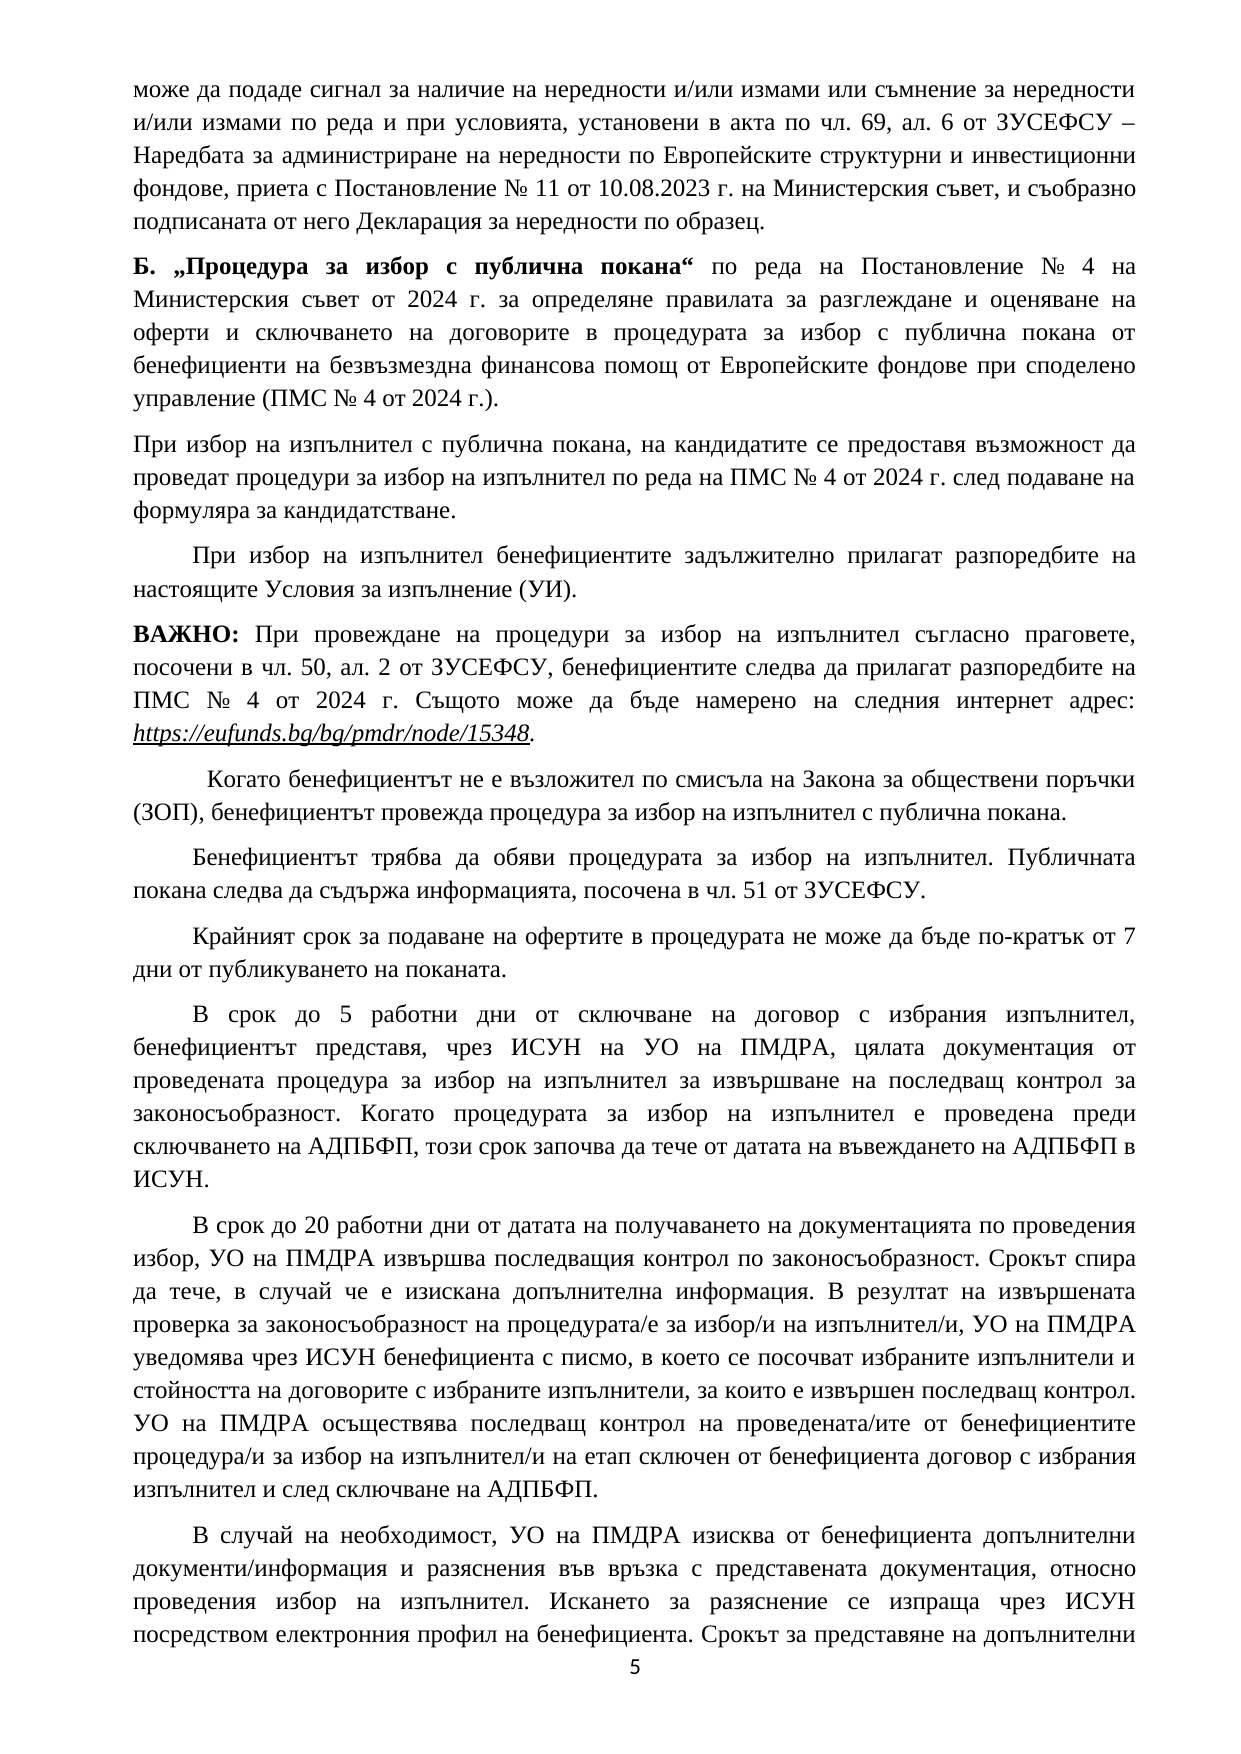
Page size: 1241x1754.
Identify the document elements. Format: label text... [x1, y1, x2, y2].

text При избор на изпълнител с публична покана, на кандидатите се предоставя възможност да проведат процедури за избор на изпълнител по реда на ПМС № 4 от 2024 г. след подаване на формуляра за кандидатстване. [133, 429, 1137, 524]
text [133, 74, 1137, 235]
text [133, 1520, 1137, 1647]
text В срок до 5 работни дни от сключване на договор с избрания изпълнител, бенефициентът представя, чрез ИСУН на УО на ПМДРА, цялата документация от проведената процедура за избор на изпълнител за извършване на последващ контрол за законосъобразност. Когато процедурата за избор на изпълнител е проведена преди сключването на АДПБФП, този срок започва да тече от датата на въвеждането на АДПБФП в ИСУН. [133, 999, 1137, 1193]
text Б. „Процедура за избор с публична покана“ по реда на Постановление № 4 на Министерския съвет от 2024 г. за определяне правилата за разглеждане и оценяване на оферти и сключването на договорите в процедурата за избор с публична покана от бенефициенти на безвъзмездна финансова помощ от Европейските фондове при споделено управление (ПМС № 4 от 2024 г.). [133, 251, 1137, 412]
text Крайният срок за подаване на офертите в процедурата не може да бъде по-кратък от 7 дни от публикуването на поканата. [133, 921, 1137, 983]
text ВАЖНО: При провеждане на процедури за избор на изпълнител съгласно праговете, посочени в чл. 50, ал. 2 от ЗУСЕФСУ, бенефициентите следва да прилагат разпоредбите на ПМС № 4 от 2024 г. Същото може да бъде намерено на следния интернет адрес: https://eufunds.bg/bg/pmdr/node/15348. [133, 619, 1137, 747]
text Когато бенефициентът не е възложител по смисъла на Закона за обществени поръчки (ЗОП), бенефициентът провежда процедура за избор на изпълнител с публична покана. [133, 764, 1137, 826]
text В срок до 20 работни дни от датата на получаването на документацията по проведения избор, УО на ПМДРА извършва последващия контрол по законосъобразност. Срокът спира да тече, в случай че е изискана допълнителна информация. В резултат на извършената проверка за законосъобразност на процедурата/е за избор/и на изпълнител/и, УО на ПМДРА уведомява чрез ИСУН бенефициента с писмо, в което се посочват избраните изпълнители и стойността на договорите с избраните изпълнители, за които е извършен последващ контрол. УО на ПМДРА осъществява последващ контрол на проведената/ите от бенефициентите процедура/и за избор на изпълнител/и на етап сключен от бенефициента договор с избрания изпълнител и след сключване на АДПБФП. [133, 1210, 1137, 1503]
text При избор на изпълнител бенефициентите задължително прилагат разпоредбите на настоящите Условия за изпълнение (УИ). [133, 541, 1137, 602]
text Бенефициентът трябва да обяви процедурата за избор на изпълнител. Публичната покана следва да съдържа информацията, посочена в чл. 51 от ЗУСЕФСУ. [133, 842, 1137, 904]
